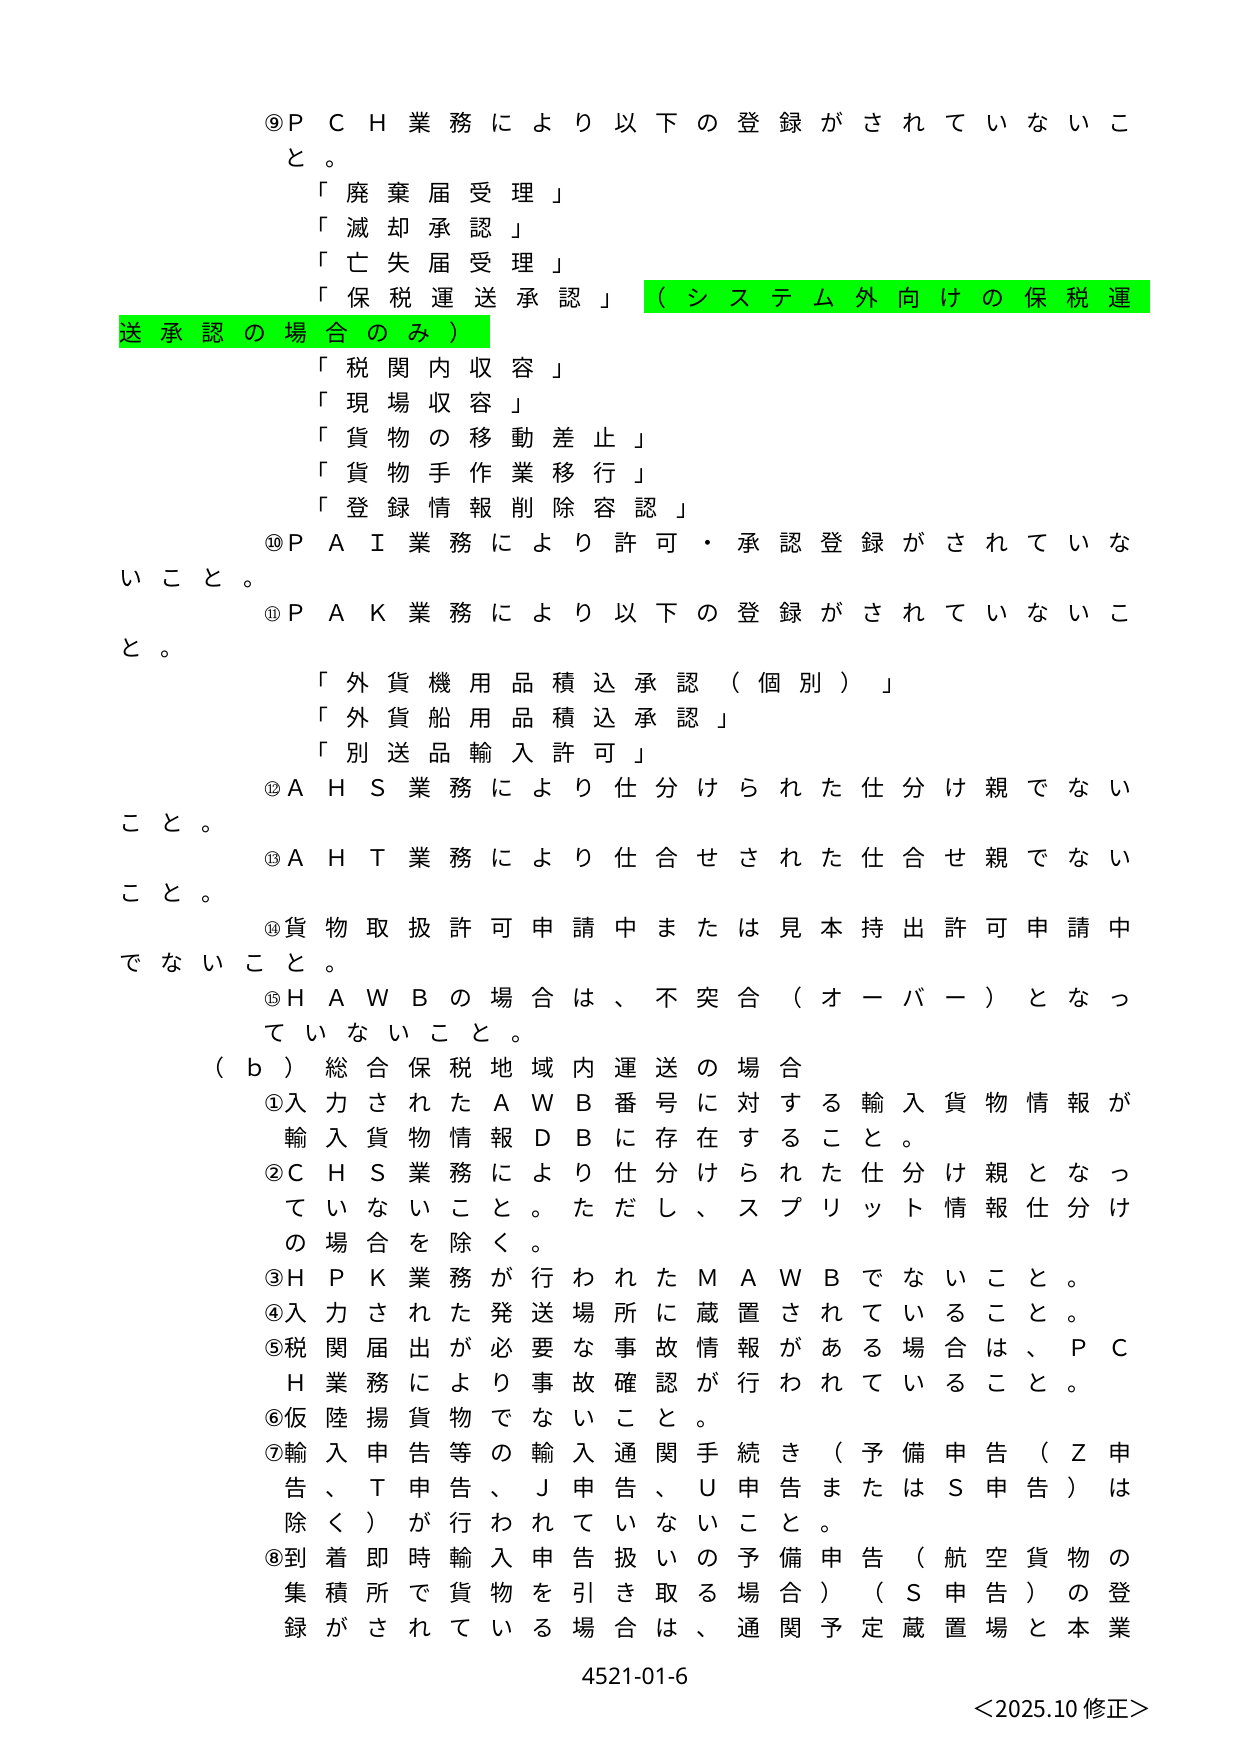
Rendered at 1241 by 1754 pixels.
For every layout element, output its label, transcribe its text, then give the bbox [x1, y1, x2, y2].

text ③ＨＰＫ業務が行われたＭＡＷＢでないこと。 [244, 1259, 1150, 1294]
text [244, 1539, 1150, 1644]
text 「廃棄届受理」 [119, 174, 1150, 209]
text ⑨ＰＣＨ業務により以下の登録がされていないこと。 [244, 104, 1150, 174]
text ⑮ＨＡＷＢの場合は、不突合（オーバー）となっていないこと。 [244, 979, 1150, 1049]
text 「貨物手作業移行」 [119, 454, 1150, 489]
text 「保税運送承認」（システム外向けの保税運送承認の場合のみ） [119, 279, 1150, 349]
text ⑤税関届出が必要な事故情報がある場合は、ＰＣＨ業務により事故確認が行われていること。 [244, 1329, 1150, 1399]
text ⑫ＡＨＳ業務により仕分けられた仕分け親でないこと。 [119, 769, 1150, 839]
text 「別送品輸入許可」 [119, 734, 1150, 769]
text 「亡失届受理」 [119, 244, 1150, 279]
text ⑥仮陸揚貨物でないこと。 [244, 1399, 1150, 1434]
text 「滅却承認」 [119, 209, 1150, 244]
text ⑦輸入申告等の輸入通関手続き（予備申告（Ｚ申告、Ｔ申告、Ｊ申告、Ｕ申告またはＳ申告）は除く）が行われていないこと。 [244, 1434, 1150, 1539]
text 「税関内収容」 [119, 349, 1150, 384]
text 「現場収容」 [119, 384, 1150, 419]
text 「貨物の移動差止」 [119, 419, 1150, 454]
text （ｂ）総合保税地域内運送の場合 [119, 1049, 1150, 1084]
text ⑩ＰＡＩ業務により許可・承認登録がされていないこと。 [119, 524, 1150, 594]
text ②ＣＨＳ業務により仕分けられた仕分け親となっていないこと。ただし、スプリット情報仕分けの場合を除く。 [244, 1154, 1150, 1259]
text 「外貨船用品積込承認」 [119, 699, 1150, 734]
text 「外貨機用品積込承認（個別）」 [119, 664, 1150, 699]
text 「登録情報削除容認」 [119, 489, 1150, 524]
text ⑭貨物取扱許可申請中または見本持出許可申請中でないこと。 [119, 909, 1150, 979]
text ①入力されたＡＷＢ番号に対する輸入貨物情報が輸入貨物情報ＤＢに存在すること。 [244, 1084, 1150, 1154]
text ④入力された発送場所に蔵置されていること。 [244, 1294, 1150, 1329]
text ⑬ＡＨＴ業務により仕合せされた仕合せ親でないこと。 [119, 839, 1150, 909]
text ⑪ＰＡＫ業務により以下の登録がされていないこと。 [119, 594, 1150, 664]
